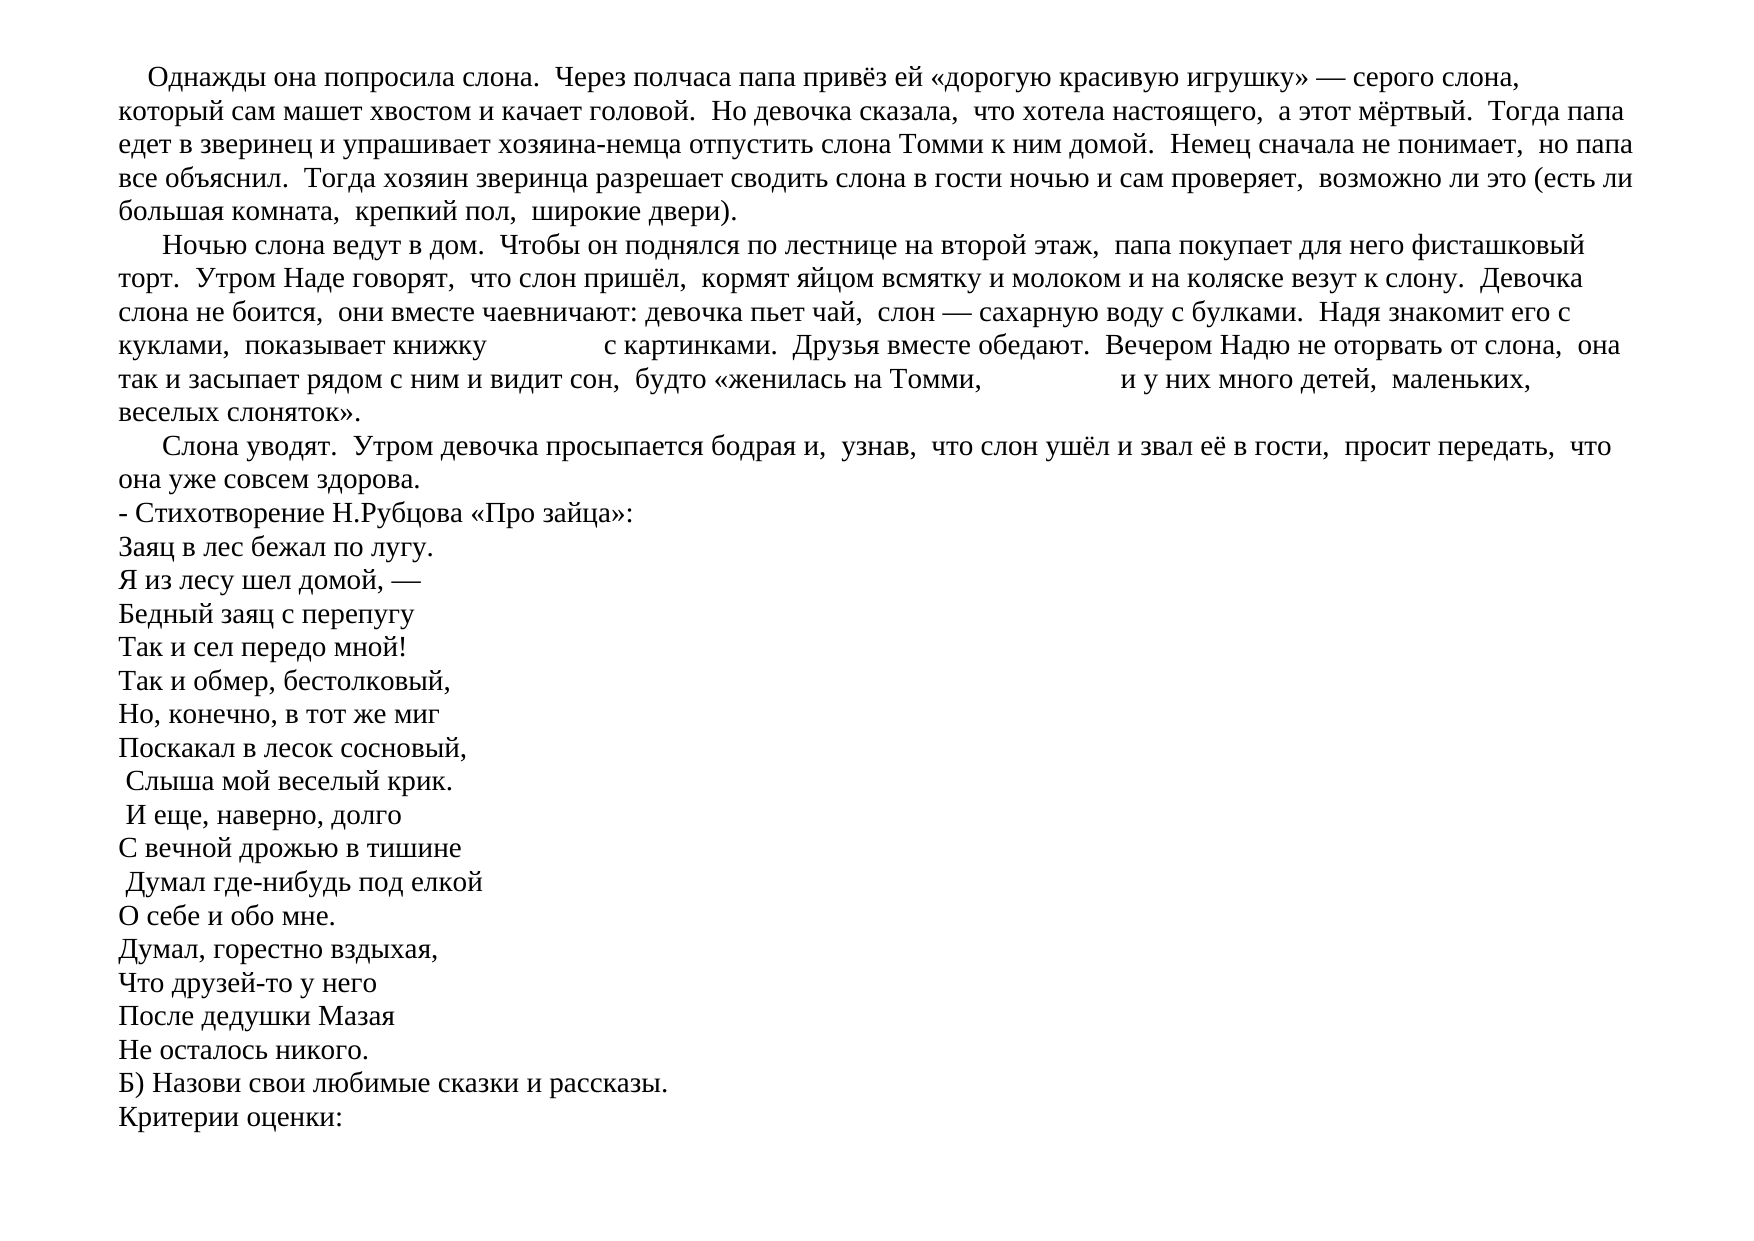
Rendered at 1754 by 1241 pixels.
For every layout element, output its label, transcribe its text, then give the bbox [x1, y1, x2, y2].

text Я из лесу шел домой, — [118, 562, 1636, 596]
text Б) Назови свои любимые сказки и рассказы. [118, 1065, 1636, 1099]
text Ночью слона ведут в дом. Чтобы он поднялся по лестнице на второй этаж, папа покупает для него фисташковый торт. Утром Наде говорят, что слон пришёл, кормят яйцом всмятку и молоком и на коляске везут к слону. Девочка слона не боится, они вместе чаевничают: девочка пьет чай, слон — сахарную воду с булками. Надя знакомит его с куклами, показывает книжку с картинками. Друзья вместе обедают. Вечером Надю не оторвать от слона, она так и засыпает рядом с ним и видит сон, будто «женилась на Томми, и у них много детей, маленьких, веселых слоняток». [118, 227, 1636, 428]
text Однажды она попросила слона. Через полчаса папа привёз ей «дорогую красивую игрушку» — серого слона, который сам машет хвостом и качает головой. Но девочка сказала, что хотела настоящего, а этот мёртвый. Тогда папа едет в зверинец и упрашивает хозяина-немца отпустить слона Томми к ним домой. Немец сначала не понимает, но папа все объяснил. Тогда хозяин зверинца разрешает сводить слона в гости ночью и сам проверяет, возможно ли это (есть ли большая комната, крепкий пол, широкие двери). [118, 59, 1636, 227]
text После дедушки Мазая [118, 998, 1636, 1032]
text Слона уводят. Утром девочка просыпается бодрая и, узнав, что слон ушёл и звал её в гости, просит передать, что она уже совсем здорова. [118, 428, 1636, 495]
text - Стихотворение Н.Рубцова «Про зайца»: [118, 495, 1636, 529]
text Но, конечно, в тот же миг [118, 696, 1636, 730]
text Так и обмер, бестолковый, [118, 663, 1636, 696]
text Что друзей-то у него [118, 965, 1636, 998]
text Критерии оценки: [118, 1099, 1636, 1132]
text Думал, горестно вздыхая, [118, 931, 1636, 965]
text Так и сел передо мной! [118, 629, 1636, 663]
text С вечной дрожью в тишине [118, 831, 1636, 864]
text О себе и обо мне. [118, 898, 1636, 931]
text Поскакал в лесок сосновый, [118, 730, 1636, 763]
text Бедный заяц с перепугу [118, 596, 1636, 629]
text Думал где-нибудь под елкой [118, 864, 1636, 898]
text И еще, наверно, долго [118, 797, 1636, 831]
text Слыша мой веселый крик. [118, 763, 1636, 797]
text Заяц в лес бежал по лугу. [118, 529, 1636, 562]
text Не осталось никого. [118, 1032, 1636, 1065]
